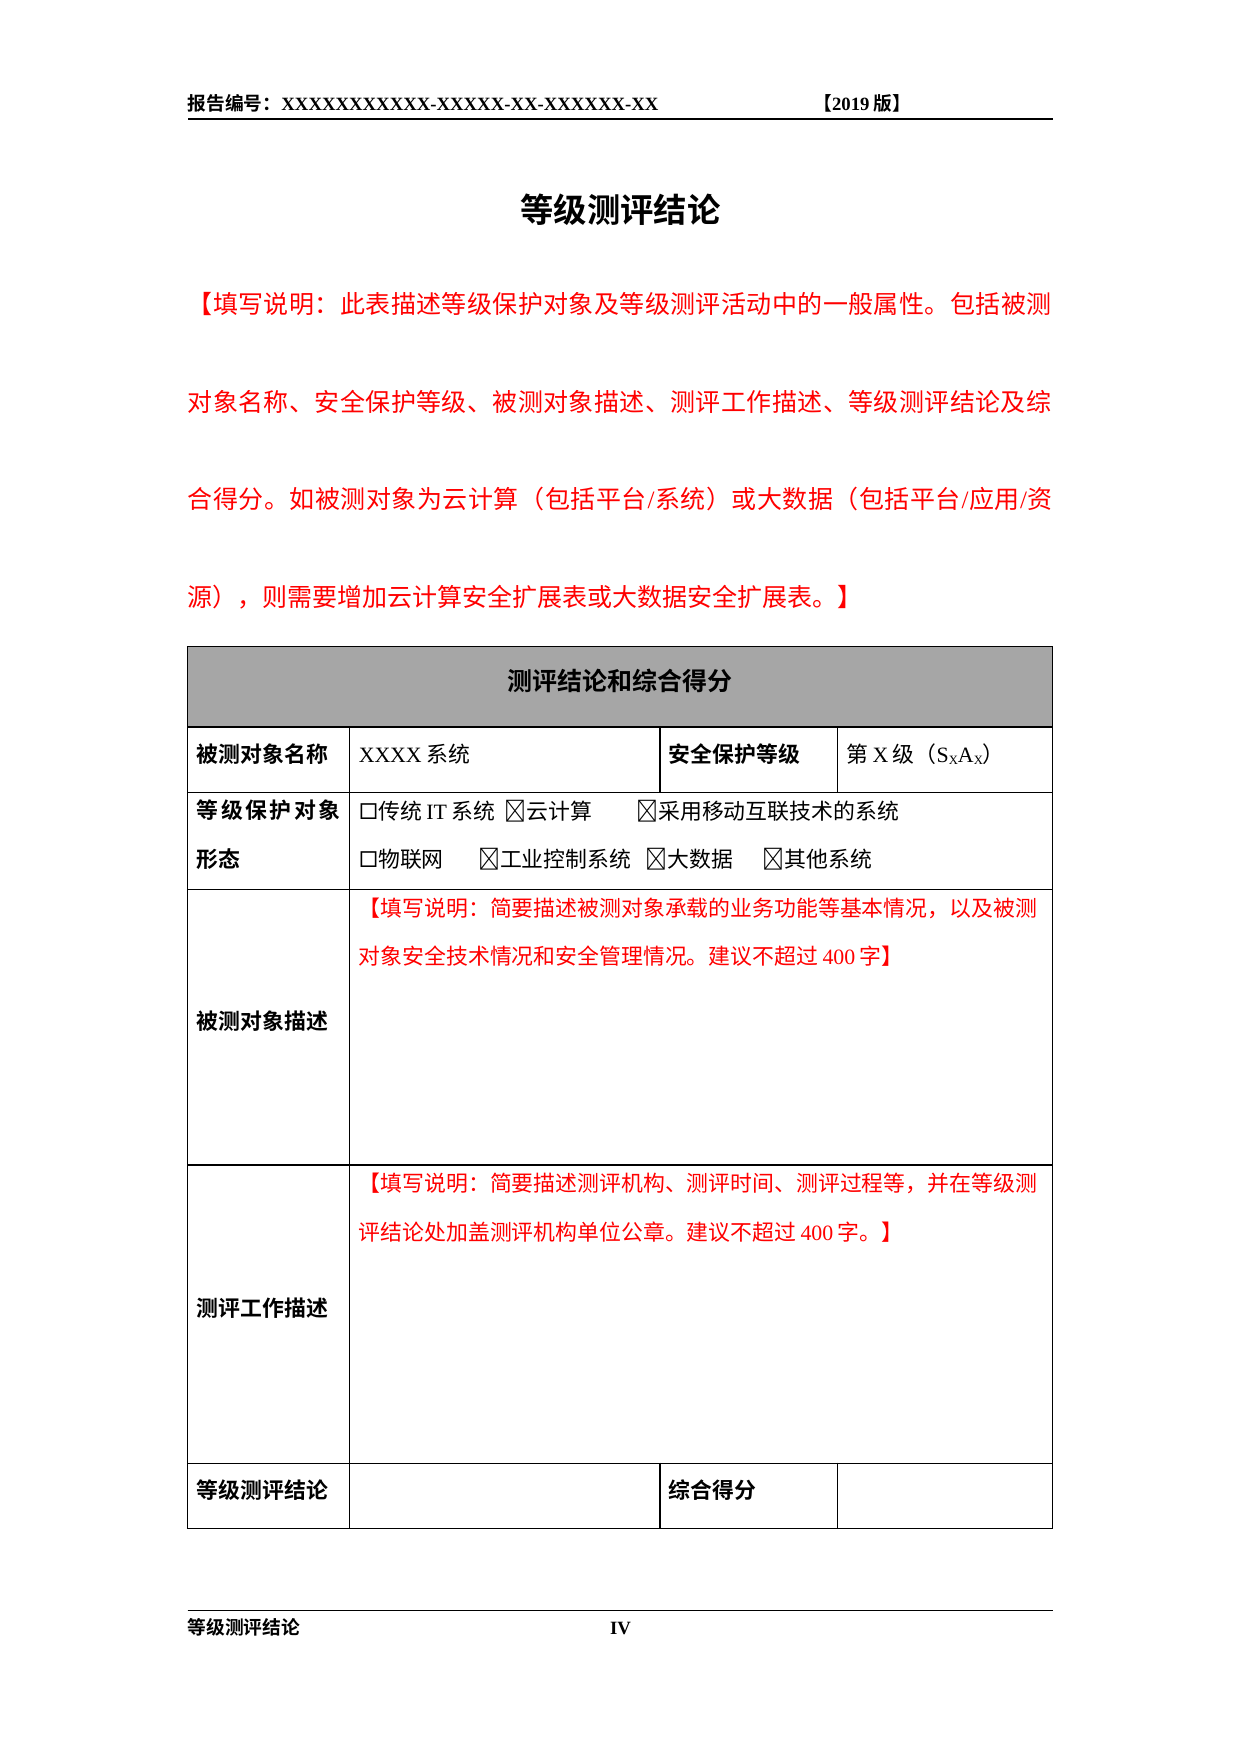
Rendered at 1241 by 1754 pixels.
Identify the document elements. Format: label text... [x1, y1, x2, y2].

title 等级测评结论 [187, 175, 1053, 240]
text 【填写说明：此表描述等级保护对象及等级测评活动中的一般属性。包括被测对象名称、安全保护等级、被测对象描述、测评工作描述、等级测评结论及综合得分。如被测对象为云计算（包括平台/系统）或大数据（包括平台/应用/资源），则需要增加云计算安全扩展表或大数据安全扩展表。】 [187, 270, 1053, 628]
table_cell 等级测评结论 [188, 1464, 349, 1528]
table_cell 安全保护等级 [661, 728, 837, 791]
table_cell 第X级（SXAX） [838, 728, 1052, 791]
table_cell 等级保护对象形态 [188, 793, 349, 888]
table_cell 【填写说明：简要描述被测对象承载的业务功能等基本情况，以及被测对象安全技术情况和安全管理情况。建议不超过400字】 [350, 890, 1052, 1164]
table_cell 测评工作描述 [188, 1166, 349, 1462]
table_cell [350, 1464, 659, 1528]
table_cell [838, 1464, 1052, 1528]
table_cell 综合得分 [661, 1464, 837, 1528]
table_cell 【填写说明：简要描述测评机构、测评时间、测评过程等，并在等级测评结论处加盖测评机构单位公章。建议不超过400字。】 [350, 1166, 1052, 1462]
table_cell 被测对象描述 [188, 890, 349, 1164]
table_header 测评结论和综合得分 [188, 647, 1052, 726]
table_cell 被测对象名称 [188, 728, 349, 791]
table_cell XXXX系统 [350, 728, 659, 791]
table_cell 传统IT系统 云计算 采用移动互联技术的系统 物联网 工业控制系统 大数据 其他系统 [350, 793, 1052, 888]
